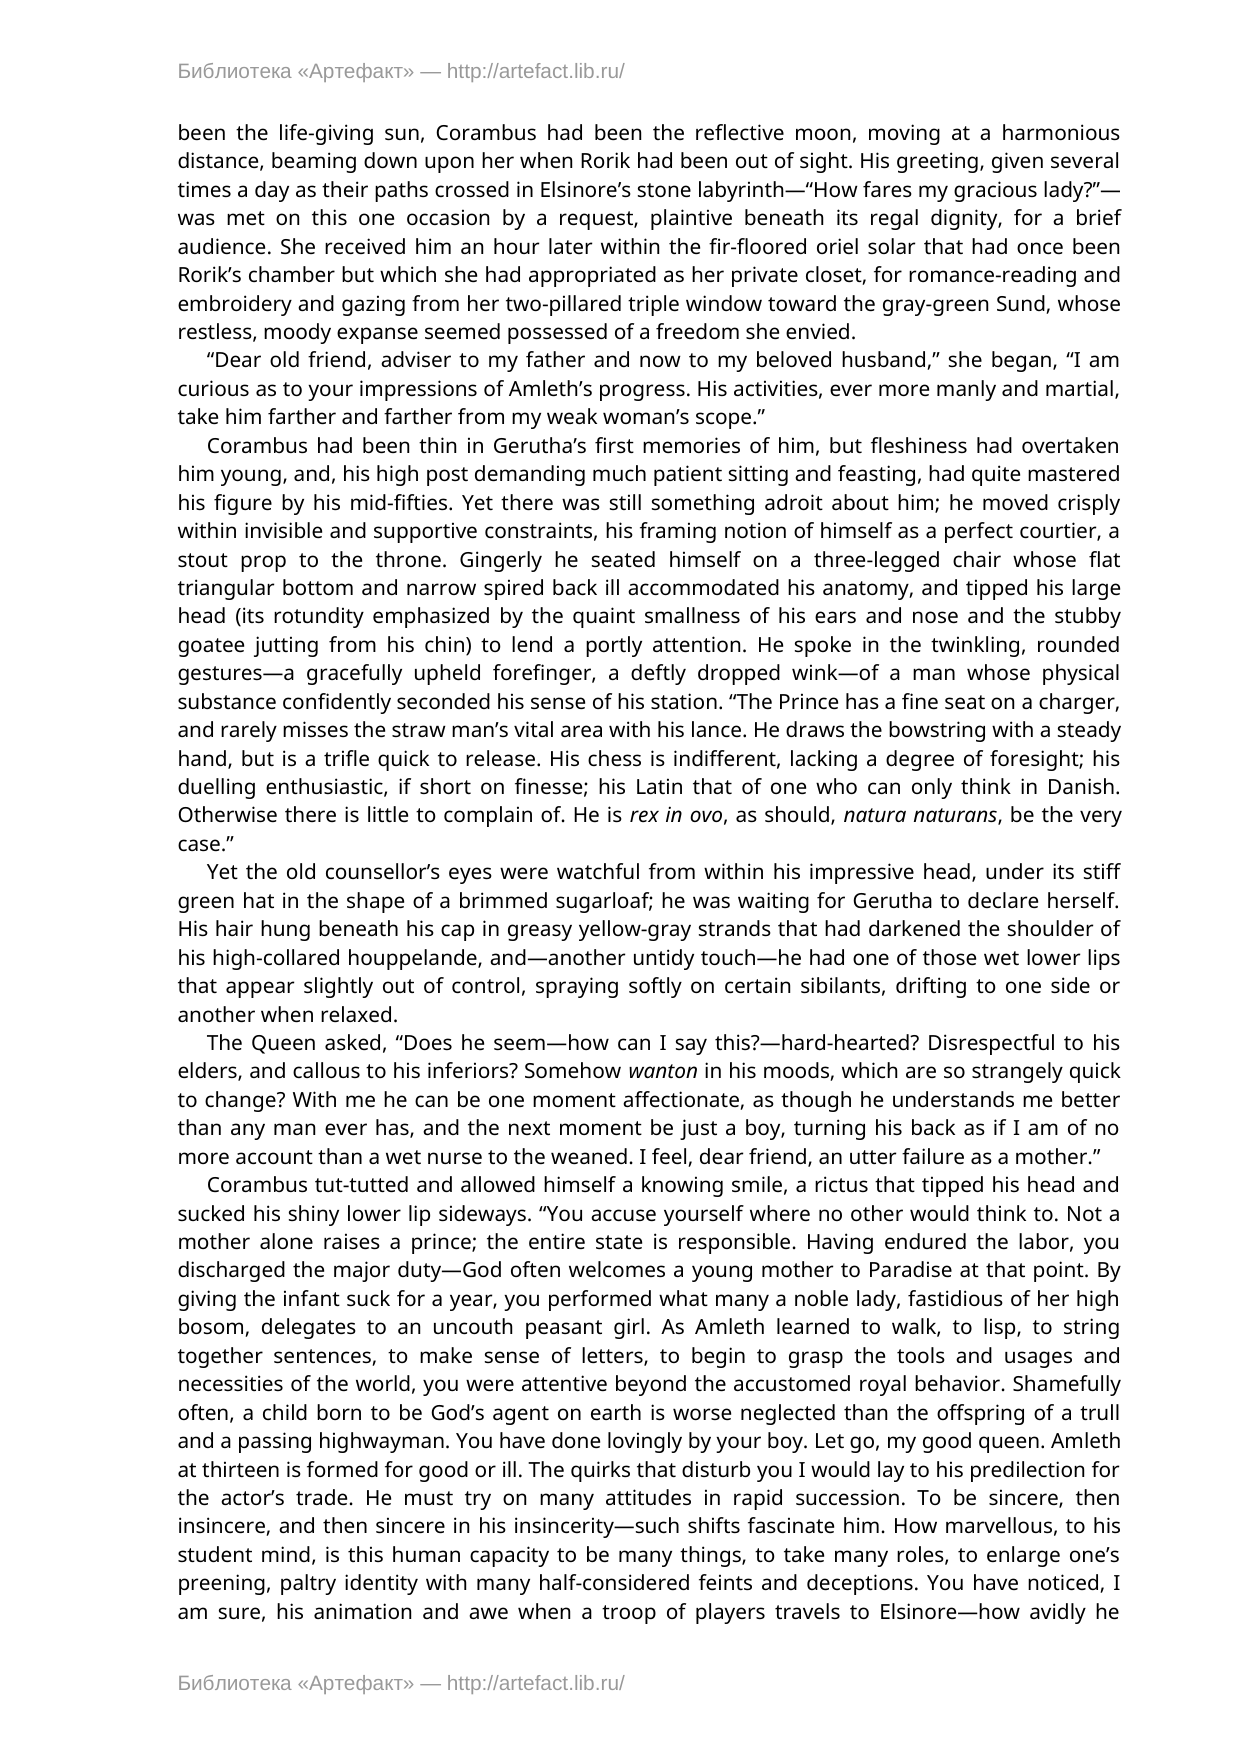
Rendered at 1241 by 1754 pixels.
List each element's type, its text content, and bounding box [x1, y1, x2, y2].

text The Queen asked, “Does he seem—how can I say this?—hard-hearted? Disrespectful to his elders, and callous to his inferiors? Somehow wanton in his moods, which are so strangely quick to change? With me he can be one moment affectionate, as though he understands me better than any man ever has, and the next moment be just a boy, turning his back as if I am of no more account than a wet nurse to the weaned. I feel, dear friend, an utter failure as a mother.” [177, 1028, 1122, 1170]
text “Dear old friend, adviser to my father and now to my beloved husband,” she began, “I am curious as to your impressions of Amleth’s progress. His activities, ever more manly and martial, take him farther and farther from my weak woman’s scope.” [177, 346, 1122, 431]
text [177, 118, 1122, 346]
text Corambus had been thin in Gerutha’s first memories of him, but fleshiness had overtaken him young, and, his high post demanding much patient sitting and feasting, had quite mastered his figure by his mid-fifties. Yet there was still something adroit about him; he moved crisply within invisible and supportive constraints, his framing notion of himself as a perfect courtier, a stout prop to the throne. Gingerly he seated himself on a three-legged chair whose flat triangular bottom and narrow spired back ill accommodated his anatomy, and tipped his large head (its rotundity emphasized by the quaint smallness of his ears and nose and the stubby goatee jutting from his chin) to lend a portly attention. He spoke in the twinkling, rounded gestures—a gracefully upheld forefinger, a deftly dropped wink—of a man whose physical substance confidently seconded his sense of his station. “The Prince has a fine seat on a charger, and rarely misses the straw man’s vital area with his lance. He draws the bowstring with a steady hand, but is a trifle quick to release. His chess is indifferent, lacking a degree of foresight; his duelling enthusiastic, if short on finesse; his Latin that of one who can only think in Danish. Otherwise there is little to complain of. He is rex in ovo, as should, natura naturans, be the very case.” [177, 431, 1122, 857]
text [177, 1170, 1122, 1625]
text Yet the old counsellor’s eyes were watchful from within his impressive head, under its stiff green hat in the shape of a brimmed sugarloaf; he was waiting for Gerutha to declare herself. His hair hung beneath his cap in greasy yellow-gray strands that had darkened the shoulder of his high-collared houppelande, and—another untidy touch—he had one of those wet lower lips that appear slightly out of control, spraying softly on certain sibilants, drifting to one side or another when relaxed. [177, 857, 1122, 1028]
